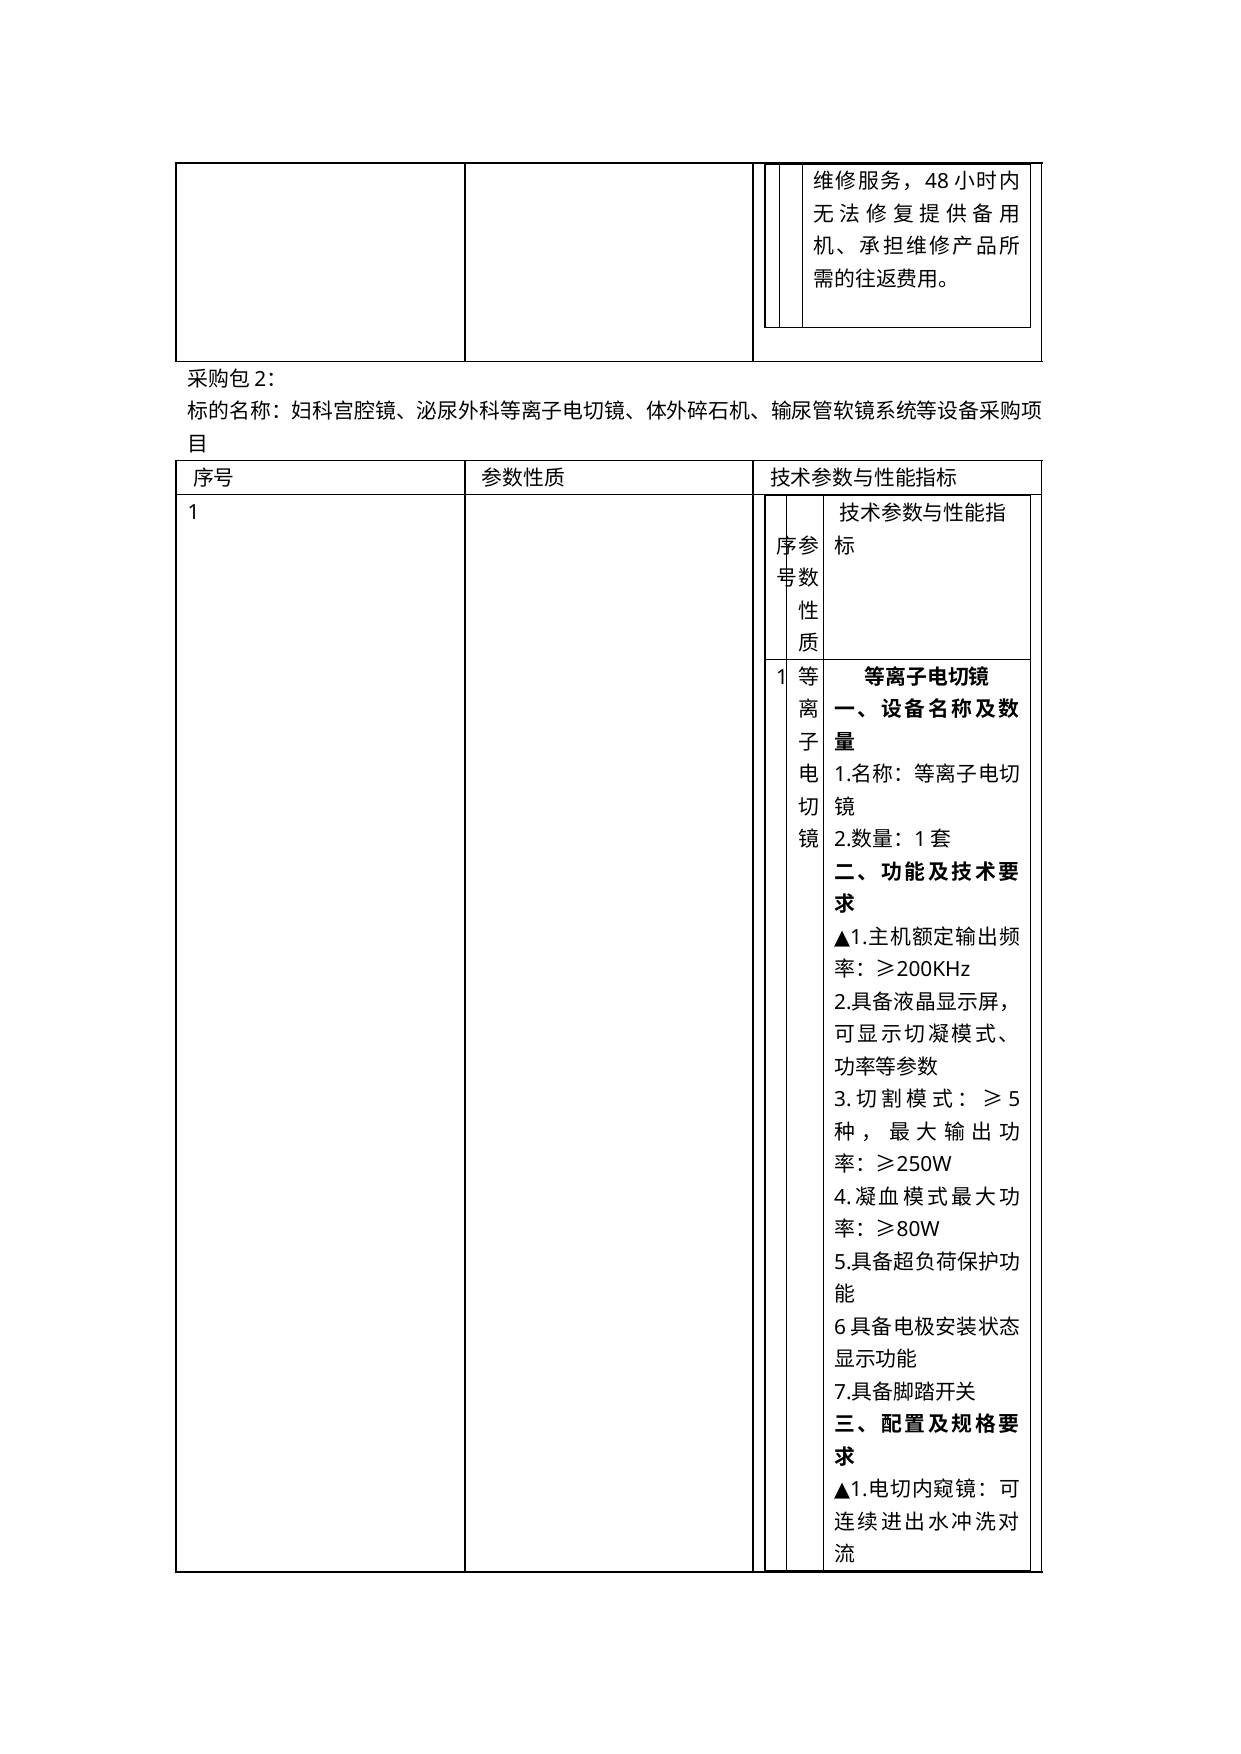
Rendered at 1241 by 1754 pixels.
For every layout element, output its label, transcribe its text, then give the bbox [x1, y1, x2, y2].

table_cell 1 [177, 495, 464, 1571]
table_cell [766, 496, 786, 659]
text 采购包2： [187, 362, 1053, 395]
table_header 参数性质 [466, 461, 752, 494]
table_cell [754, 495, 764, 1571]
table_cell 1 [177, 164, 464, 361]
table_cell [824, 496, 1030, 659]
table_cell [466, 495, 752, 1571]
text 标的名称：妇科宫腔镜、泌尿外科等离子电切镜、体外碎石机、输尿管软镜系统等设备采购项目 [187, 395, 1053, 460]
table_cell [824, 660, 1030, 1570]
table_cell [766, 660, 786, 1570]
table_header 序号 [177, 461, 464, 494]
table_header 技术参数与性能指标 [754, 461, 1041, 494]
table_cell [466, 164, 752, 361]
table_cell [787, 660, 823, 1570]
table_cell [754, 164, 1041, 361]
table_cell [1031, 495, 1041, 1571]
table_cell [787, 496, 823, 659]
